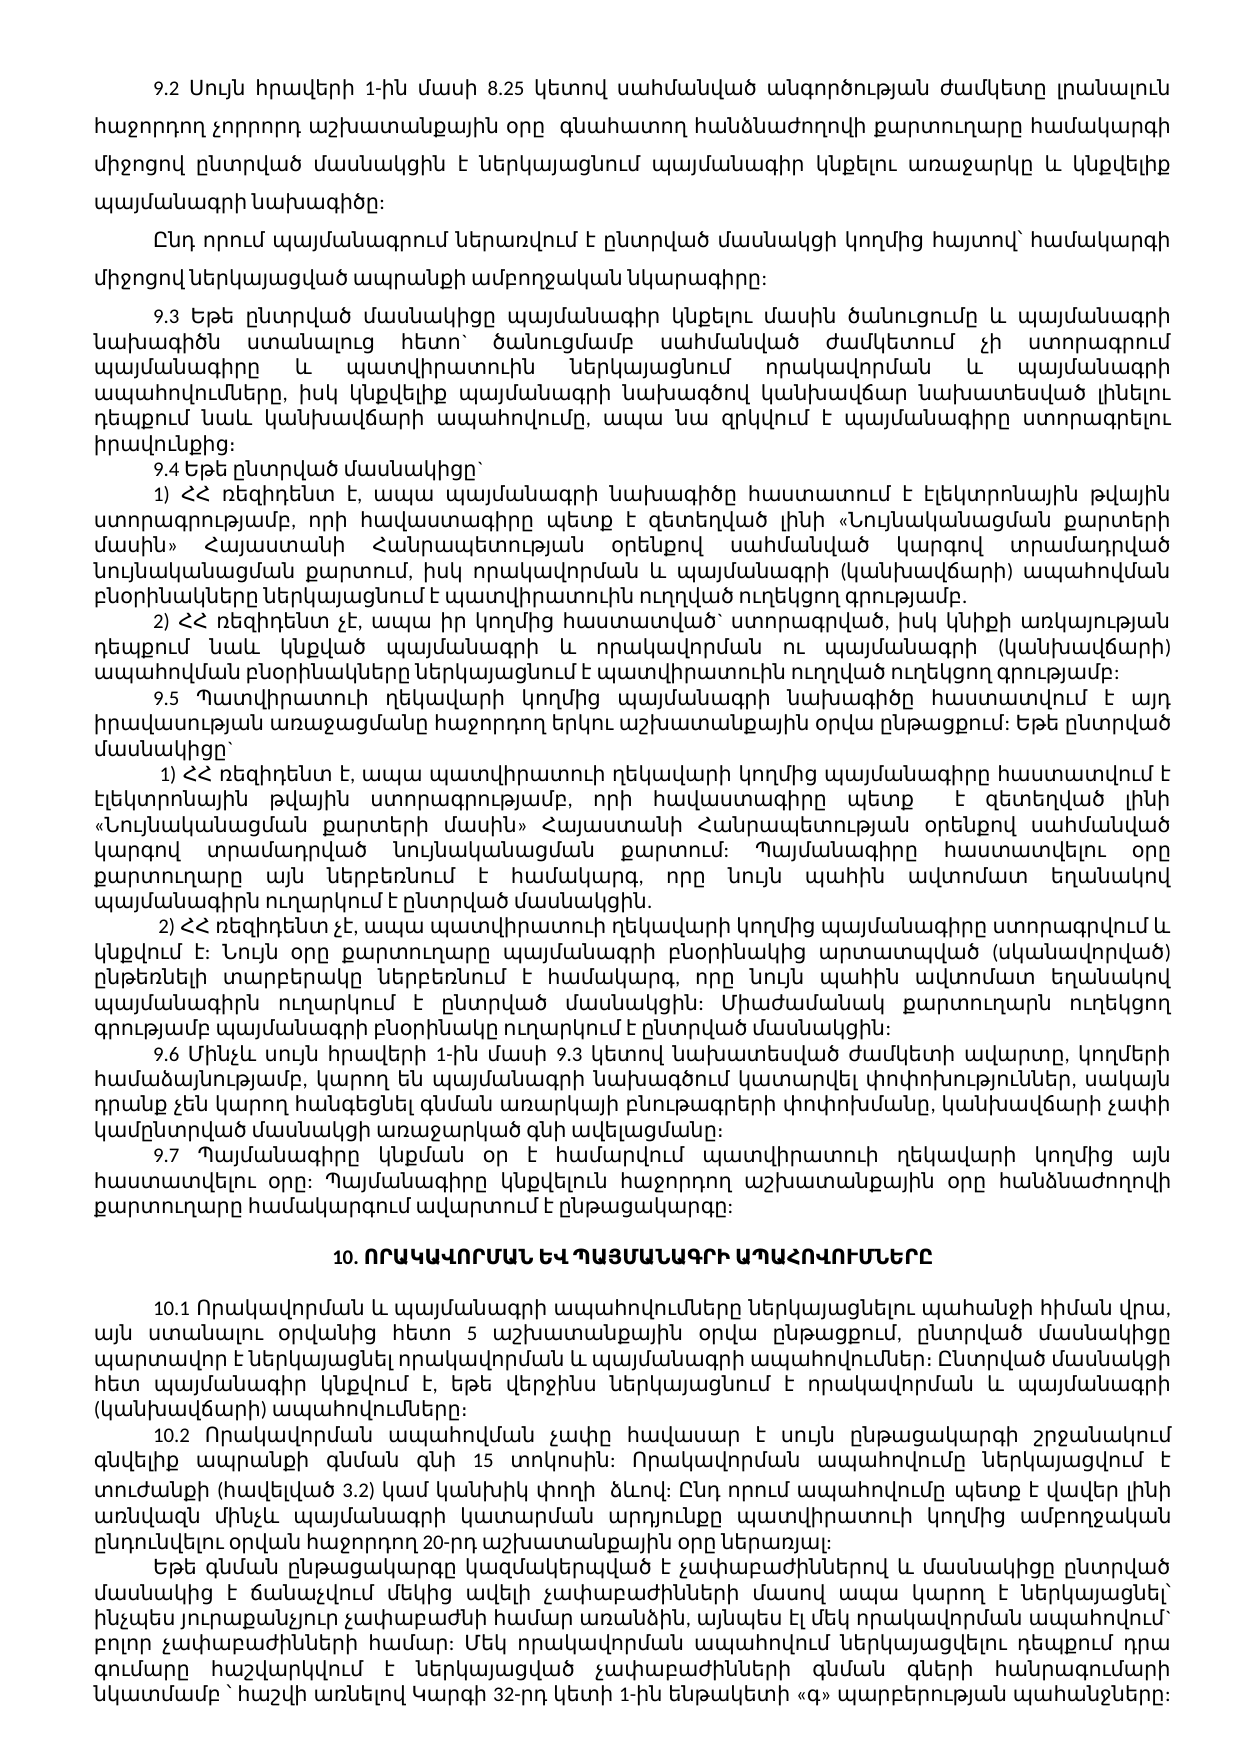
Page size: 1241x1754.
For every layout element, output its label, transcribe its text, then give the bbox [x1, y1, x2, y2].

text 2) ՀՀ ռեզիդենտ չէ, ապա պատվիրատուի ղեկավարի կողմից պայմանագիրը ստորագրվում և կնքվում է: Նույն օրը քարտուղարը պայմանագրի բնօրինակից արտատպված (սկանավորված) ընթեռնելի տարբերակը ներբեռնում է համակարգ, որը նույն պահին ավտոմատ եղանակով պայմանագիրն ուղարկում է ընտրված մասնակցին: Միաժամանակ քարտուղարն ուղեկցող գրությամբ պայմանագրի բնօրինակը ուղարկում է ընտրված մասնակցին: [94, 914, 1171, 1041]
text 10.1 Որակավորման և պայմանագրի ապահովումները ներկայացնելու պահանջի հիման վրա, այն ստանալու օրվանից հետո 5 աշխատանքային օրվա ընթացքում, ընտրված մասնակիցը պարտավոր է ներկայացնել որակավորման և պայմանագրի ապահովումներ։ Ընտրված մասնակցի հետ պայմանագիր կնքվում է, եթե վերջինս ներկայացնում է որակավորման և պայմանագրի (կանխավճարի) ապահովումները։ [94, 1295, 1171, 1422]
text 9.5 Պատվիրատուի ղեկավարի կողմից պայմանագրի նախագիծը հաստատվում է այդ իրավասության առաջացմանը հաջորդող երկու աշխատանքային օրվա ընթացքում: Եթե ընտրված մասնակիցը` [94, 685, 1171, 761]
text 9.3 Եթե ընտրված մասնակիցը պայմանագիր կնքելու մասին ծանուցումը և պայմանագրի նախագիծն ստանալուց հետո` ծանուցմամբ սահմանված ժամկետում չի ստորագրում պայմանագիրը և պատվիրատուին ներկայացնում որակավորման և պայմանագրի ապահովումները, իսկ կնքվելիք պայմանագրի նախագծով կանխավճար նախատեսված լինելու դեպքում նաև կանխավճարի ապահովումը, ապա նա զրկվում է պայմանագիրը ստորագրելու իրավունքից։ [94, 304, 1171, 456]
text Ընդ որում պայմանագրում ներառվում է ընտրված մասնակցի կողմից հայտով՝ համակարգի միջոցով ներկայացված ապրանքի ամբողջական նկարագիրը: [94, 227, 1171, 291]
text 9.4 Եթե ընտրված մասնակիցը` [94, 456, 1171, 482]
text 2) ՀՀ ռեզիդենտ չէ, ապա իր կողմից հաստատված` ստորագրված, իսկ կնիքի առկայության դեպքում նաև կնքված պայմանագրի և որակավորման ու պայմանագրի (կանխավճարի) ապահովման բնօրինակները ներկայացնում է պատվիրատուին ուղղված ուղեկցող գրությամբ: [94, 609, 1171, 685]
text 1) ՀՀ ռեզիդենտ է, ապա պատվիրատուի ղեկավարի կողմից պայմանագիրը հաստատվում է էլեկտրոնային թվային ստորագրությամբ, որի հավաստագիրը պետք է զետեղված լինի «Նույնականացման քարտերի մասին» Հայաստանի Հանրապետության օրենքով սահմանված կարգով տրամադրված նույնականացման քարտում: Պայմանագիրը հաստատվելու օրը քարտուղարը այն ներբեռնում է համակարգ, որը նույն պահին ավտոմատ եղանակով պայմանագիրն ուղարկում է ընտրված մասնակցին. [94, 761, 1171, 914]
text 9.2 Սույն հրավերի 1-ին մասի 8.25 կետով սահմանված անգործության ժամկետը լրանալուն հաջորդող չորրորդ աշխատանքային օրը գնահատող հանձնաժողովի քարտուղարը համակարգի միջոցով ընտրված մասնակցին է ներկայացնում պայմանագիր կնքելու առաջարկը և կնքվելիք պայմանագրի նախագիծը: [94, 75, 1171, 215]
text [94, 1554, 1171, 1707]
text 9.6 Մինչև սույն հրավերի 1-ին մասի 9.3 կետով նախատեսված ժամկետի ավարտը, կողմերի համաձայնությամբ, կարող են պայմանագրի նախագծում կատարվել փոփոխություններ, սակայն դրանք չեն կարող հանգեցնել գնման առարկայի բնութագրերի փոփոխմանը, կանխավճարի չափի կամընտրված մասնակցի առաջարկած գնի ավելացմանը։ [94, 1041, 1171, 1142]
text 9.7 Պայմանագիրը կնքման օր է համարվում պատվիրատուի ղեկավարի կողմից այն հաստատվելու օրը: Պայմանագիրը կնքվելուն հաջորդող աշխատանքային օրը հանձնաժողովի քարտուղարը համակարգում ավարտում է ընթացակարգը: [94, 1142, 1171, 1219]
text 10.2 Որակավորման ապահովման չափը հավասար է սույն ընթացակարգի շրջանակում գնվելիք ապրանքի գնման գնի 15 տոկոսին: Որակավորման ապահովումը ներկայացվում է տուժանքի (հավելված 3.2) կամ կանխիկ փողի ձևով: Ընդ որում ապահովումը պետք է վավեր լինի առնվազն մինչև պայմանագրի կատարման արդյունքը պատվիրատուի կողմից ամբողջական ընդունվելու օրվան հաջորդող 20-րդ աշխատանքային օրը ներառյալ: [94, 1422, 1171, 1554]
text 10. ՈՐԱԿԱՎՈՐՄԱՆ ԵՎ ՊԱՅՄԱՆԱԳՐԻ ԱՊԱՀՈՎՈՒՄՆԵՐԸ [94, 1244, 1171, 1269]
text 1) ՀՀ ռեզիդենտ է, ապա պայմանագրի նախագիծը հաստատում է էլեկտրոնային թվային ստորագրությամբ, որի հավաստագիրը պետք է զետեղված լինի «Նույնականացման քարտերի մասին» Հայաստանի Հանրապետության օրենքով սահմանված կարգով տրամադրված նույնականացման քարտում, իսկ որակավորման և պայմանագրի (կանխավճարի) ապահովման բնօրինակները ներկայացնում է պատվիրատուին ուղղված ուղեկցող գրությամբ. [94, 482, 1171, 609]
